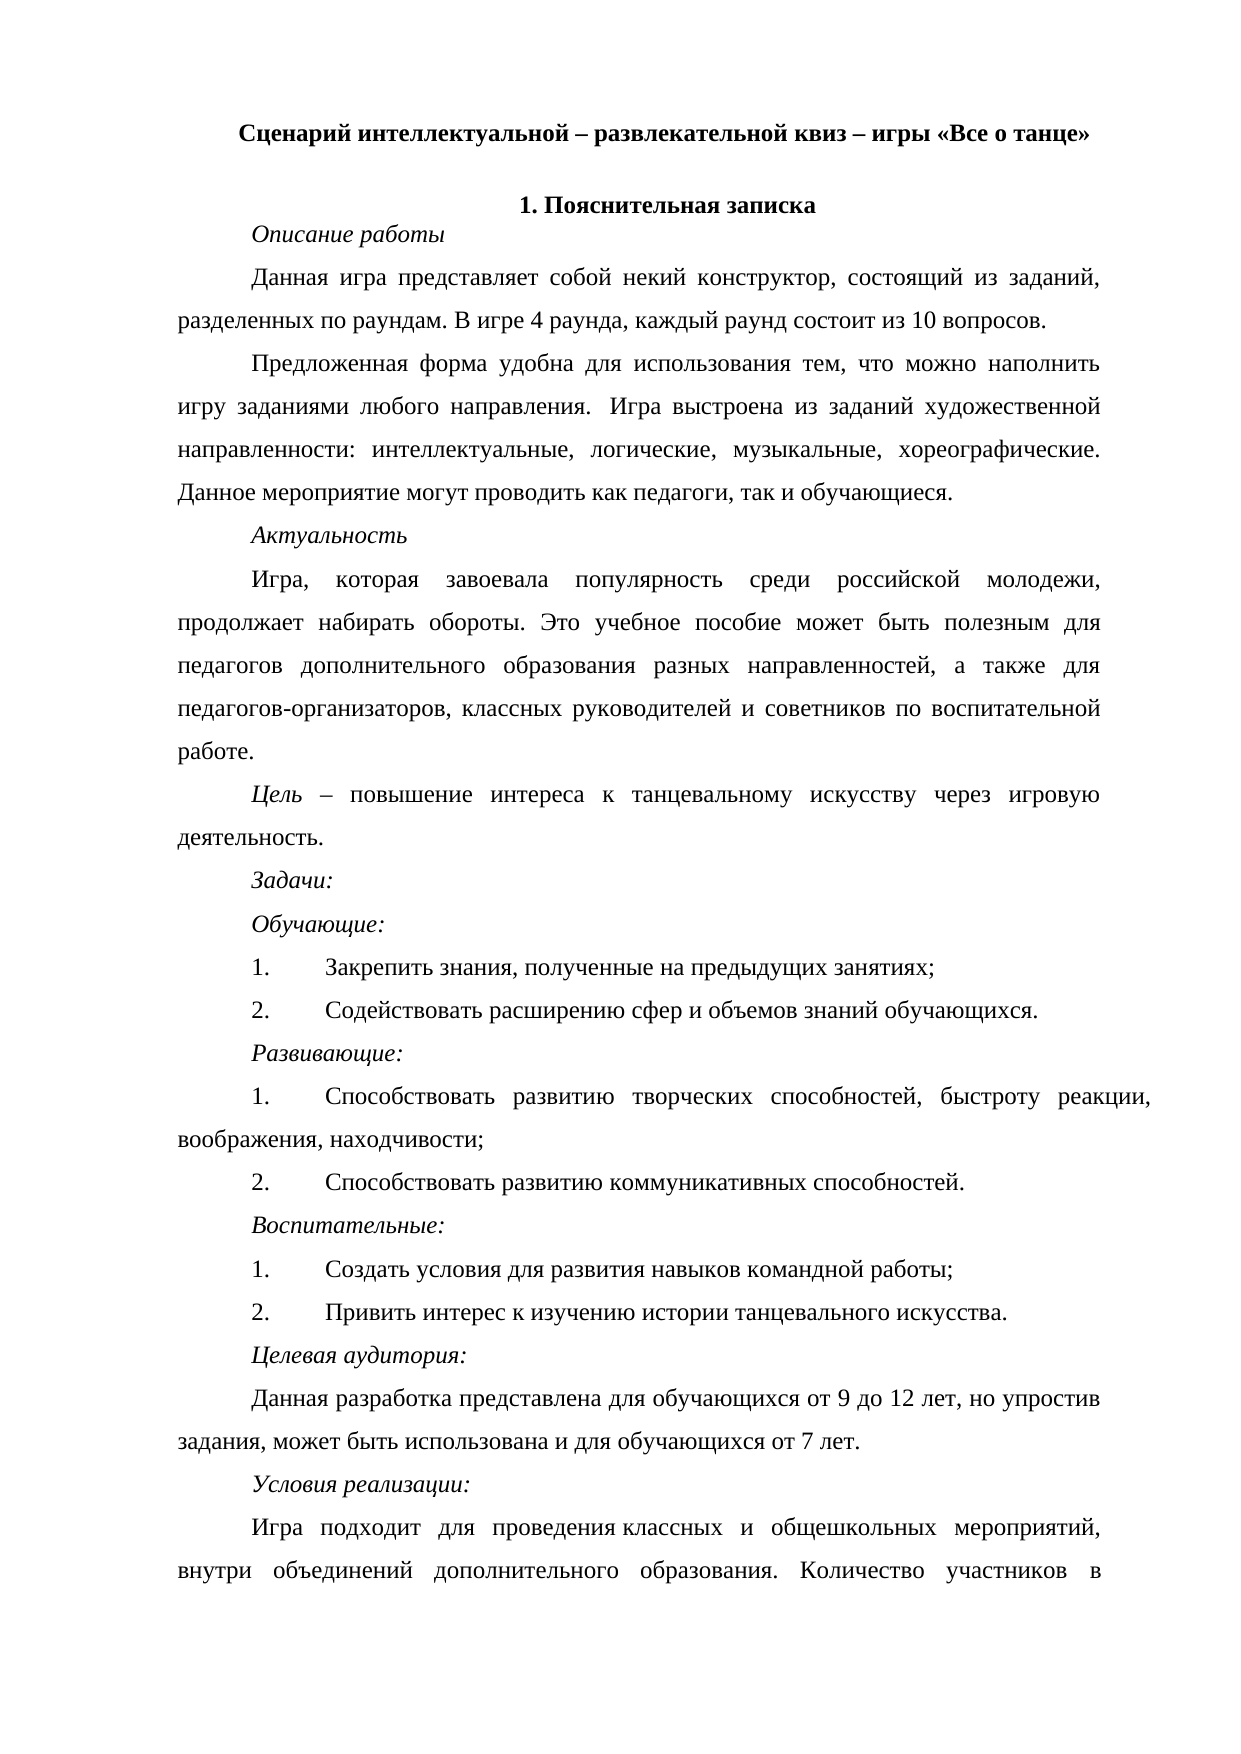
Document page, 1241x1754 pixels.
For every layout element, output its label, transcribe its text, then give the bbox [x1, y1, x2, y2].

list Привить интерес к изучению истории танцевального искусства. [177, 1297, 1152, 1326]
list Способствовать развитию коммуникативных способностей. [177, 1167, 1152, 1196]
text Данная разработка представлена для обучающихся от 9 до 12 лет, но упростив задания, может быть использована и для обучающихся от 7 лет. [177, 1383, 1101, 1455]
text Целевая аудитория: [177, 1340, 1101, 1369]
text Актуальность [177, 521, 1101, 549]
list Создать условия для развития навыков командной работы; [177, 1254, 1152, 1282]
text 1. Пояснительная записка [177, 190, 1101, 219]
text Данная игра представляет собой некий конструктор, состоящий из заданий, разделенных по раундам. В игре 4 раунда, каждый раунд состоит из 10 вопросов. [177, 262, 1101, 334]
text Обучающие: [177, 909, 1101, 937]
text Игра, которая завоевала популярность среди российской молодежи, продолжает набирать обороты. Это учебное пособие может быть полезным для педагогов дополнительного образования разных направленностей, а также для педагогов-организаторов, классных руководителей и советников по воспитательной работе. [177, 564, 1101, 765]
text Предложенная форма удобна для использования тем, что можно наполнить игру заданиями любого направления. Игра выстроена из заданий художественной направленности: интеллектуальные, логические, музыкальные, хореографические. Данное мероприятие могут проводить как педагоги, так и обучающиеся. [177, 348, 1101, 506]
text Сценарий интеллектуальной – развлекательной квиз – игры «Все о танце» [177, 118, 1152, 147]
text Задачи: [177, 866, 1101, 894]
text Условия реализации: [177, 1469, 1101, 1498]
text Цель – повышение интереса к танцевальному искусству через игровую деятельность. [177, 779, 1101, 851]
text Описание работы [177, 219, 1101, 247]
text Развивающие: [177, 1038, 1152, 1067]
list Закрепить знания, полученные на предыдущих занятиях; [177, 952, 1152, 981]
list Содействовать расширению сфер и объемов знаний обучающихся. [177, 995, 1152, 1024]
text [177, 1512, 1101, 1584]
text Воспитательные: [177, 1211, 1152, 1239]
list Способствовать развитию творческих способностей, быстроту реакции, воображения, находчивости; [177, 1081, 1152, 1153]
